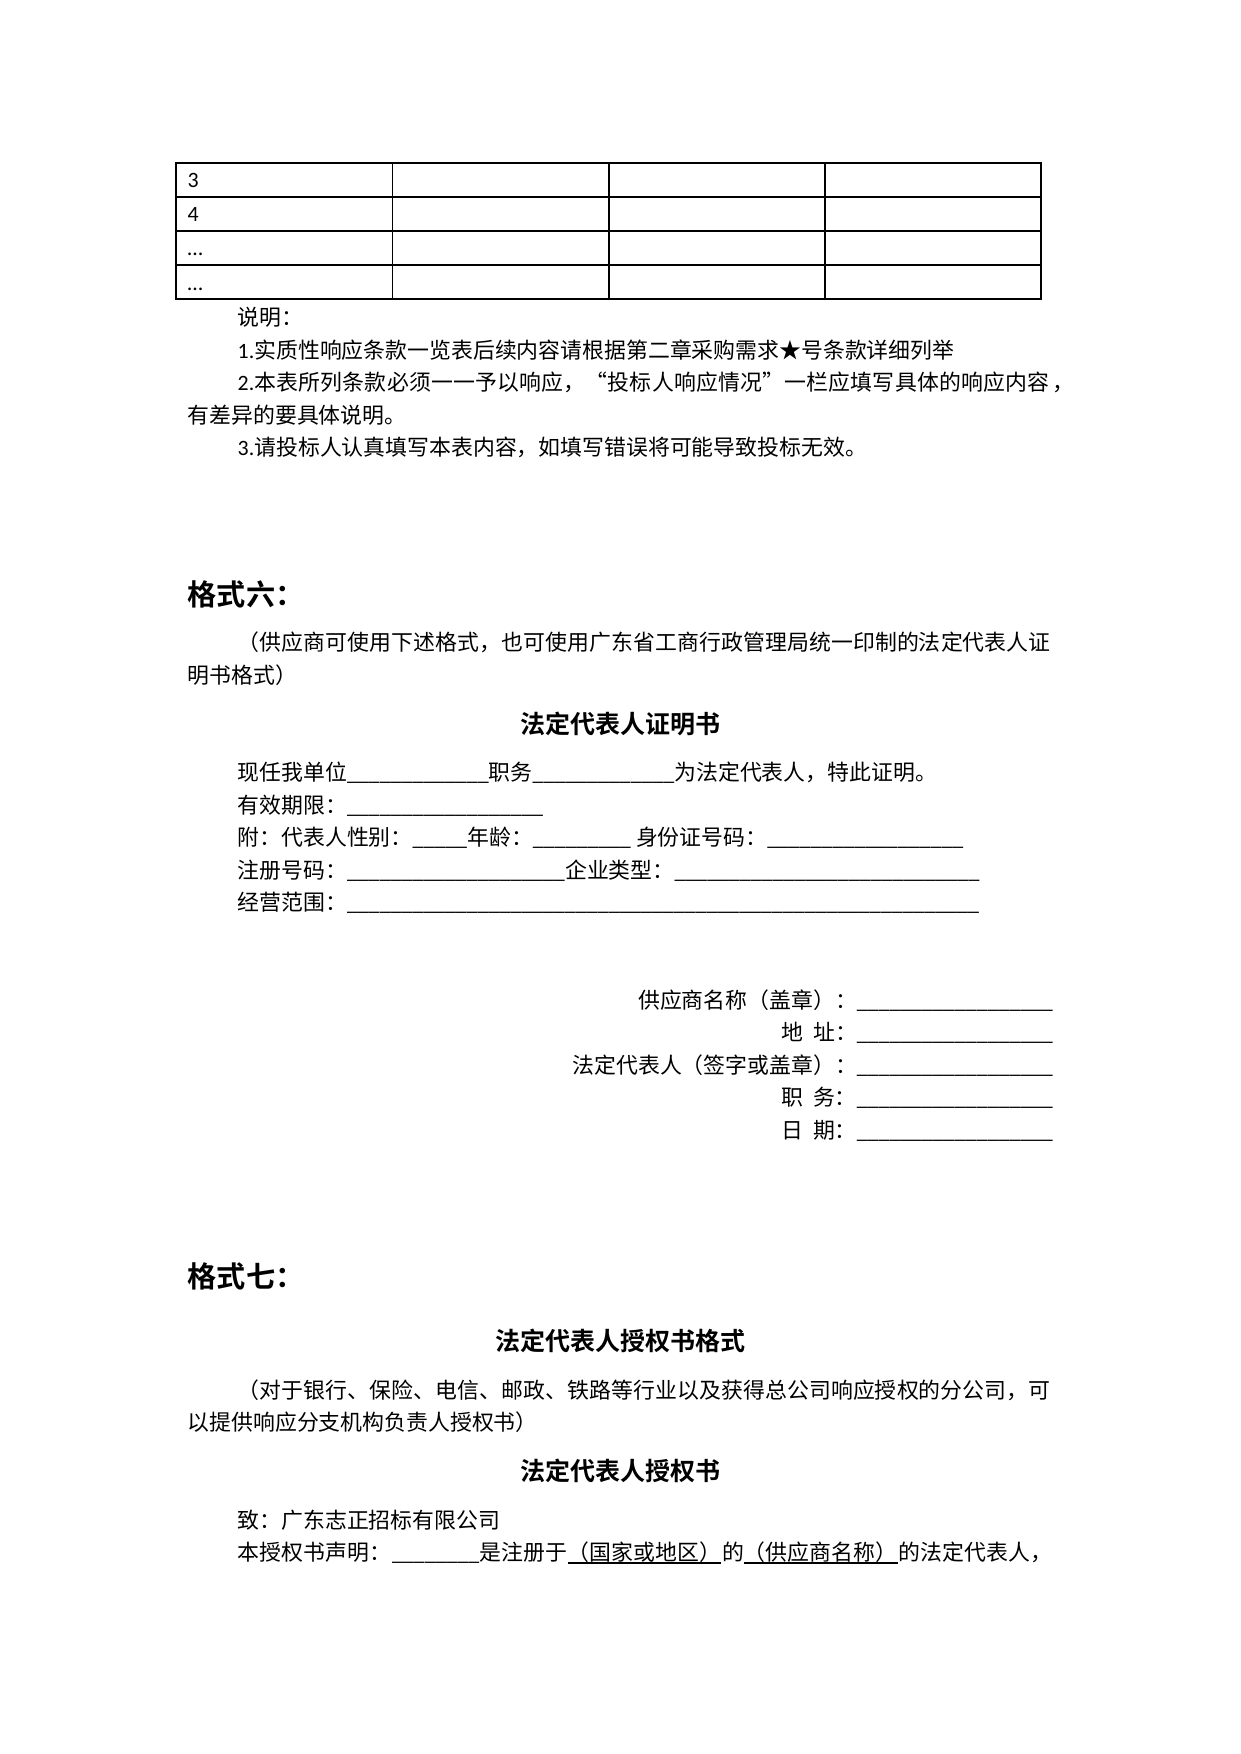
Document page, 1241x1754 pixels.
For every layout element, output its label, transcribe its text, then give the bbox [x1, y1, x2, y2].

table_cell [393, 232, 608, 264]
table_cell [610, 164, 824, 196]
text 格式七： [187, 1242, 1053, 1307]
text 职 务：__________________ [187, 1080, 1053, 1112]
text 法定代表人（签字或盖章）：__________________ [187, 1047, 1053, 1080]
text 2.本表所列条款必须一一予以响应，“投标人响应情况”一栏应填写具体的响应内容，有差异的要具体说明。 [187, 365, 1053, 430]
text 3.请投标人认真填写本表内容，如填写错误将可能导致投标无效。 [187, 430, 1053, 462]
text 日 期：__________________ [187, 1112, 1053, 1145]
text 法定代表人证明书 [187, 690, 1053, 755]
text 现任我单位_____________职务_____________为法定代表人，特此证明。 [187, 755, 1053, 787]
text 法定代表人授权书 [187, 1437, 1053, 1502]
table_cell [610, 266, 824, 298]
table_cell [610, 198, 824, 230]
text 供应商名称（盖章）：__________________ [187, 982, 1053, 1015]
table_cell [826, 266, 1040, 298]
text 有效期限：__________________ [187, 787, 1053, 820]
text （对于银行、保险、电信、邮政、铁路等行业以及获得总公司响应授权的分公司，可以提供响应分支机构负责人授权书） [187, 1372, 1053, 1437]
table_cell [826, 198, 1040, 230]
text 说明： [187, 300, 1053, 332]
table_cell [610, 232, 824, 264]
text 附：代表人性别：_____年龄：_________ 身份证号码：__________________ [187, 820, 1053, 852]
text 经营范围：__________________________________________________________ [187, 885, 1053, 917]
table_cell [826, 164, 1040, 196]
text （供应商可使用下述格式，也可使用广东省工商行政管理局统一印制的法定代表人证明书格式） [187, 625, 1053, 690]
table_cell [393, 198, 608, 230]
text 致：广东志正招标有限公司 [187, 1502, 1053, 1535]
table_cell [826, 232, 1040, 264]
table_cell … [177, 266, 392, 298]
text 地 址：__________________ [187, 1015, 1053, 1047]
text 格式六： [187, 560, 1053, 625]
table_cell … [177, 232, 392, 264]
table_cell [393, 266, 608, 298]
text 1.实质性响应条款一览表后续内容请根据第二章采购需求★号条款详细列举 [187, 332, 1053, 365]
table_cell 3 [177, 164, 392, 196]
table_cell [393, 164, 608, 196]
text 注册号码：____________________企业类型：____________________________ [187, 852, 1053, 885]
table_cell 4 [177, 198, 392, 230]
text 法定代表人授权书格式 [187, 1307, 1053, 1372]
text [187, 1535, 1053, 1567]
